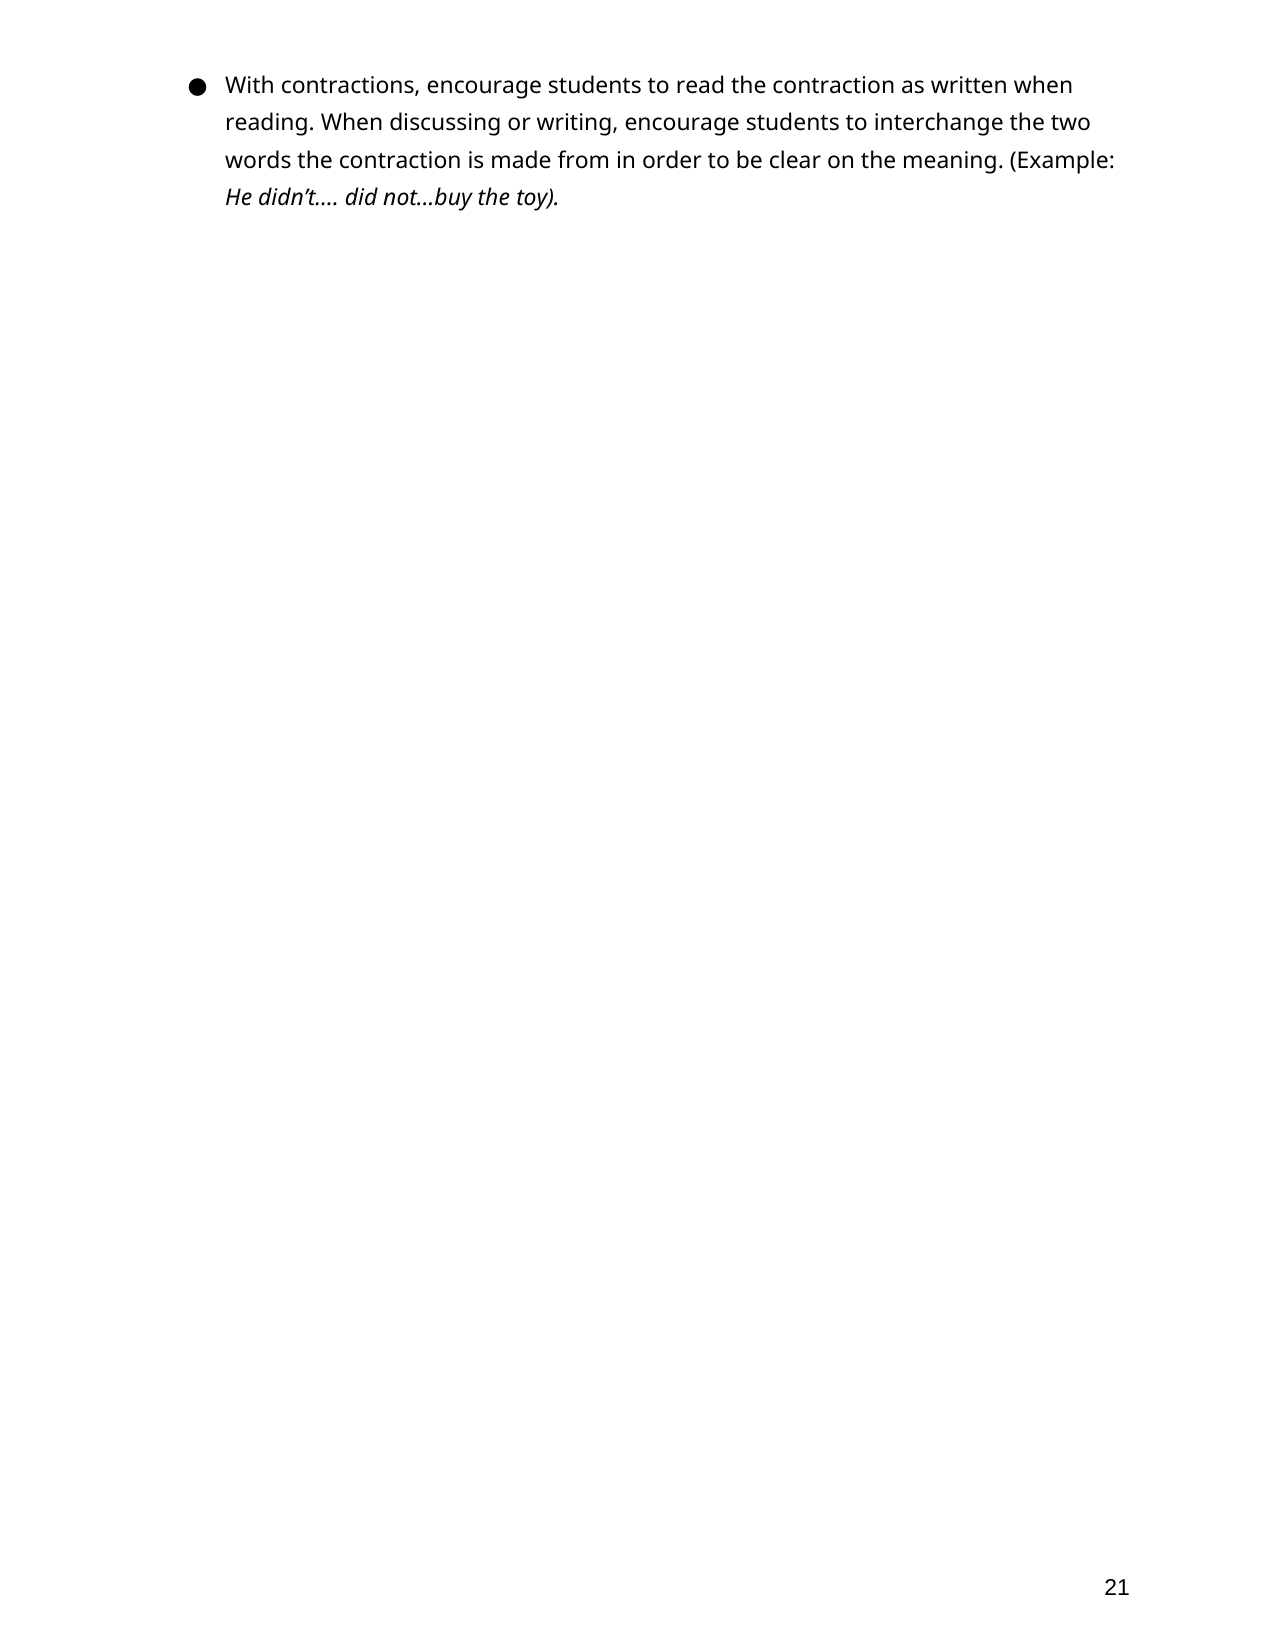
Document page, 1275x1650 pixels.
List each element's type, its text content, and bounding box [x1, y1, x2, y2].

list With contractions, encourage students to read the contraction as written when reading. When discussing or writing, encourage students to interchange the two words the contraction is made from in order to be clear on the meaning. (Example: He didn’t…. did not...buy the toy). [187, 69, 1125, 212]
